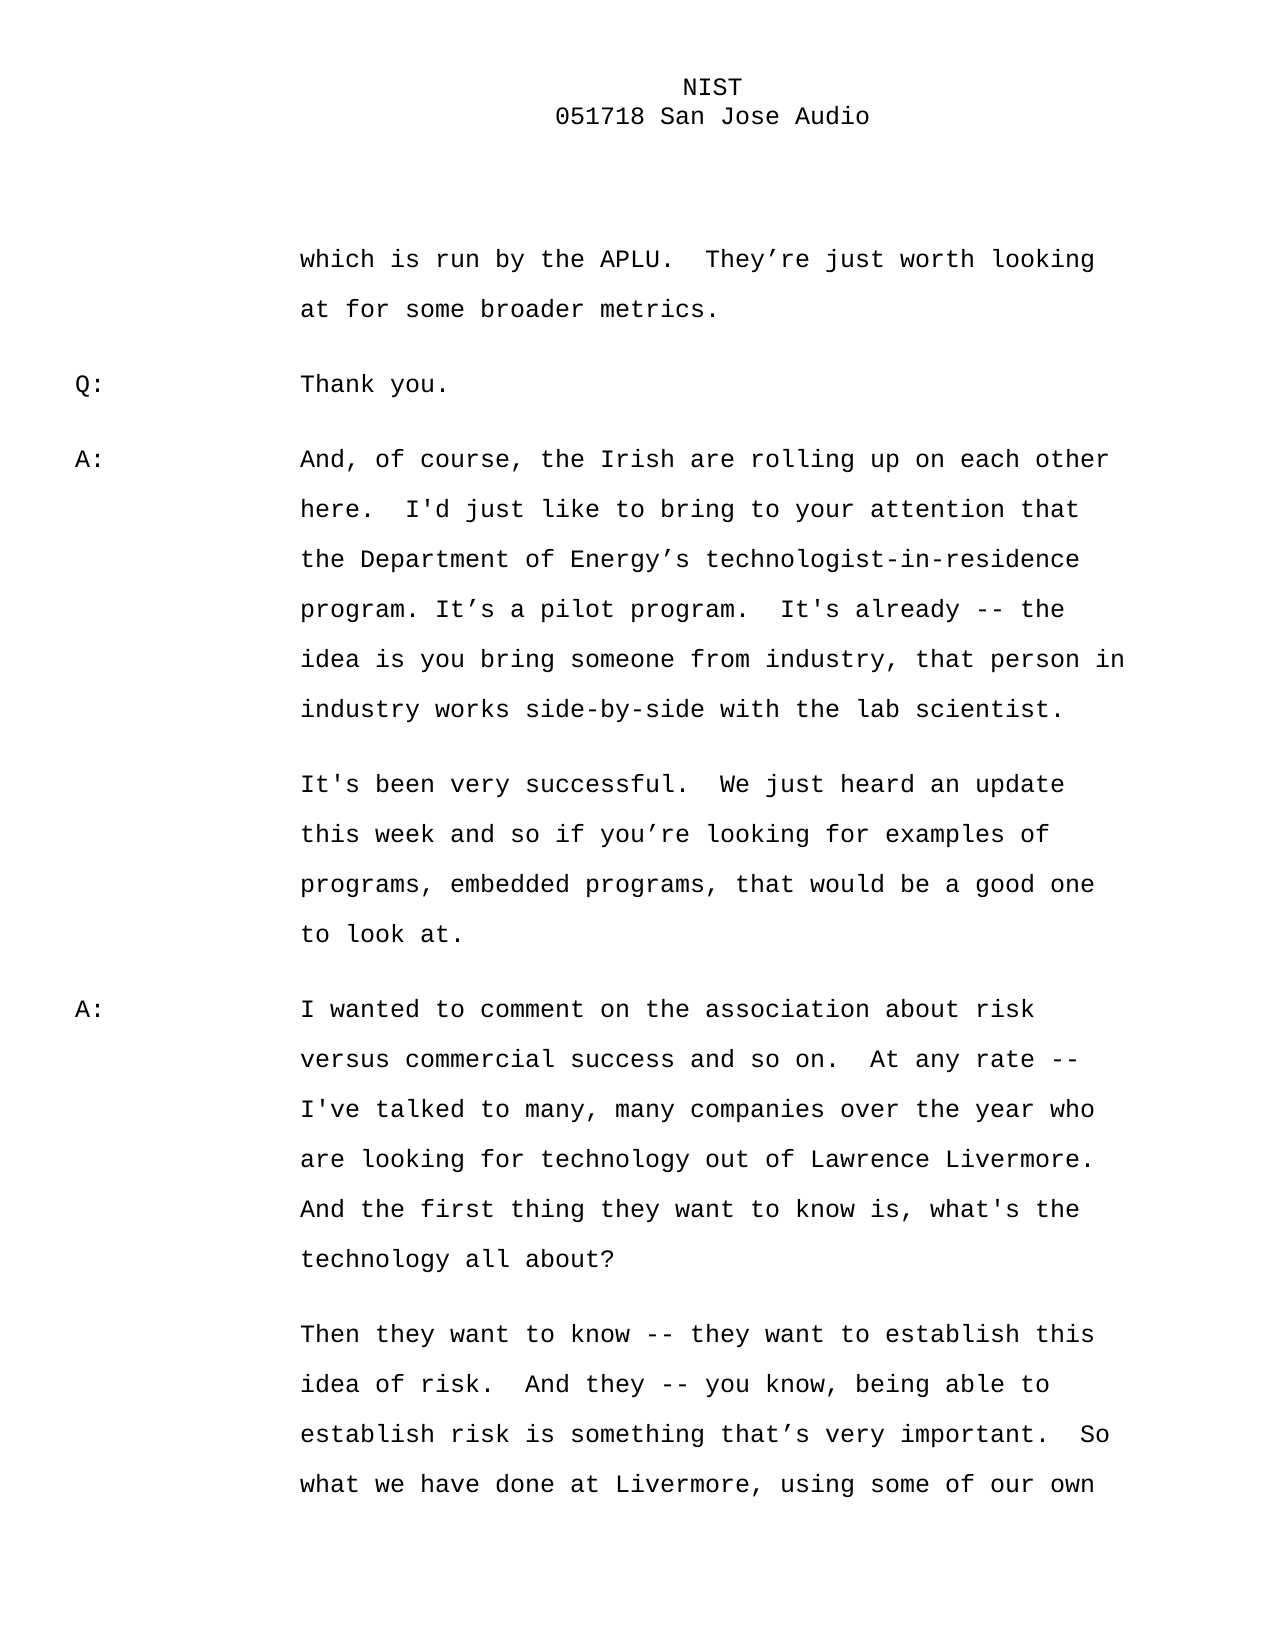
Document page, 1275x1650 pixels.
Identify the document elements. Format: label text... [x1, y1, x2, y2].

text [75, 225, 1125, 325]
text A: I wanted to comment on the association about risk versus commercial success and so on. At any rate -- I've talked to many, many companies over the year who are looking for technology out of Lawrence Livermore. And the first thing they want to know is, what's the technology all about? [75, 975, 1125, 1275]
text Q: Thank you. [75, 350, 1125, 400]
text A: And, of course, the Irish are rolling up on each other here. I'd just like to bring to your attention that the Department of Energy’s technologist-in-residence program. It’s a pilot program. It's already -- the idea is you bring someone from industry, that person in industry works side-by-side with the lab scientist. [75, 425, 1125, 725]
text It's been very successful. We just heard an update this week and so if you’re looking for examples of programs, embedded programs, that would be a good one to look at. [75, 750, 1125, 950]
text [75, 1300, 1125, 1500]
